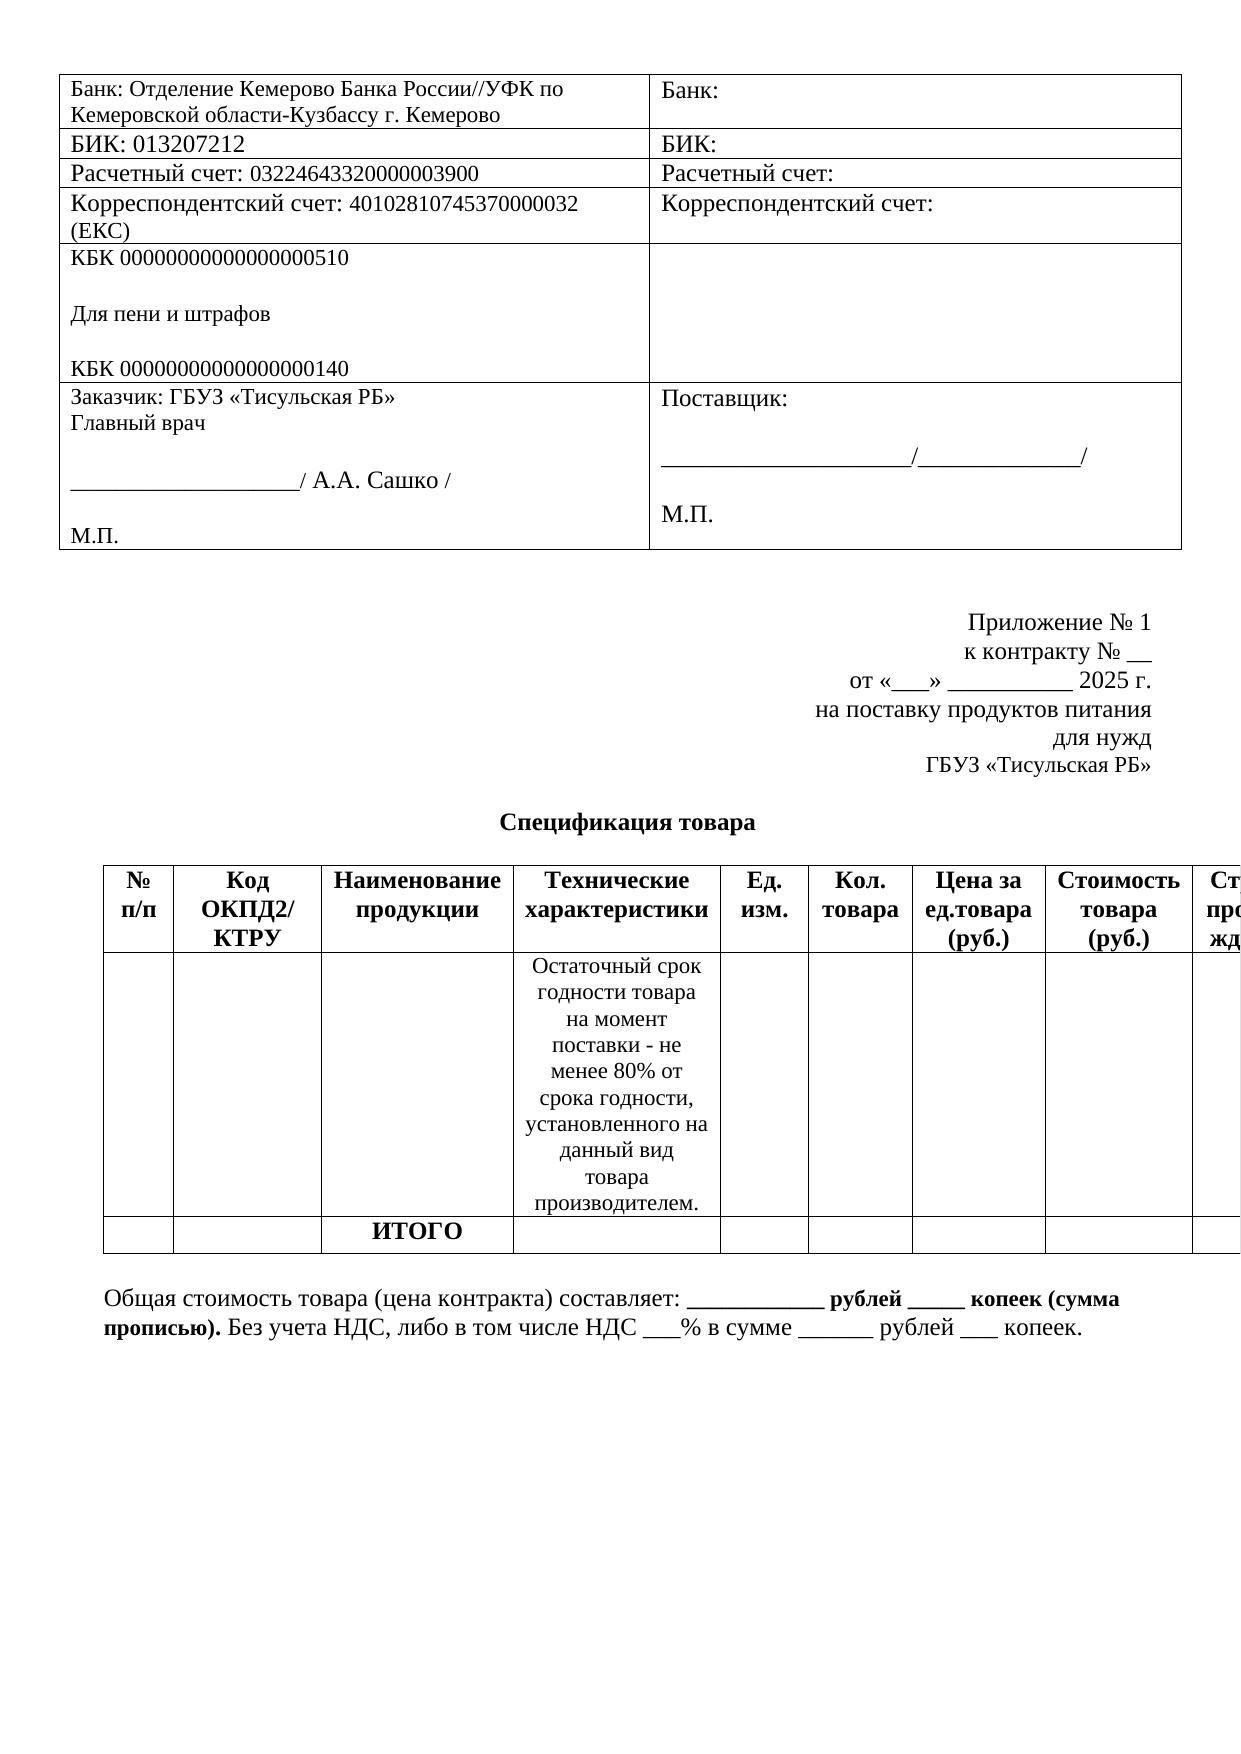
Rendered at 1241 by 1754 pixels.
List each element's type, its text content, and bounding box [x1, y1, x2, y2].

table_cell ИТОГО [322, 1217, 513, 1253]
table_cell [913, 1217, 1045, 1253]
text к контракту № __ [103, 636, 1152, 665]
table_cell [1046, 1217, 1192, 1253]
table_cell Корреспондентский счет: [650, 188, 1181, 243]
table_cell [104, 1217, 173, 1253]
table_header Код ОКПД2/ КТРУ [174, 866, 321, 951]
table_cell [721, 953, 808, 1216]
table_cell Корреспондентский счет: 40102810745370000032 (ЕКС) [60, 188, 649, 243]
table_cell [1193, 1217, 1240, 1253]
table_cell КБК 00000000000000000510 Для пени и штрафов КБК 00000000000000000140 [60, 244, 649, 382]
table_cell [514, 1217, 720, 1253]
table_cell [322, 953, 513, 1216]
table_cell Остаточный срок годности товара на момент поставки - не менее 80% от срока годности, установленного на данный вид товара производителем. [514, 953, 720, 1216]
table_cell БИК: [650, 129, 1181, 157]
table_header Страна происхождения [1193, 866, 1240, 951]
table_cell [174, 1217, 321, 1253]
table_cell Поставщик: ____________________/_____________/ М.П. [650, 383, 1181, 549]
table_header Кол. товара [809, 866, 912, 951]
text Приложение № 1 [103, 607, 1152, 636]
text Общая стоимость товара (цена контракта) составляет: ____________ рублей _____ копеек (сумма прописью). Без учета НДС, либо в том числе НДС ___% в сумме ______ рублей ___ копеек. [103, 1283, 1152, 1341]
table_header Стоимость товара (руб.) [1046, 866, 1192, 951]
table_header Цена за ед.товара (руб.) [913, 866, 1045, 951]
table_header Технические характеристики [514, 866, 720, 951]
table_header № п/п [104, 866, 173, 951]
table_cell [650, 244, 1181, 382]
text ГБУЗ «Тисульская РБ» [103, 751, 1152, 778]
table_cell Банк: Отделение Кемерово Банка России//УФК по Кемеровской области-Кузбассу г. Кемерово [60, 75, 649, 128]
table_header Ед. изм. [721, 866, 808, 951]
table_header Наименование продукции [322, 866, 513, 951]
table_cell [174, 953, 321, 1216]
text Спецификация товара [103, 807, 1152, 836]
table_cell [913, 953, 1045, 1216]
table_cell [809, 1217, 912, 1253]
table_cell [809, 953, 912, 1216]
table_cell [104, 953, 173, 1216]
table_cell [1193, 953, 1240, 1216]
table_cell Расчетный счет: [650, 159, 1181, 187]
table_cell Расчетный счет: 03224643320000003900 [60, 159, 649, 187]
text от «___» __________ 2025 г. на поставку продуктов питания для нужд [103, 665, 1152, 751]
table_cell Заказчик: ГБУЗ «Тисульская РБ» Главный врач ____________________/ А.А. Сашко / М.П. [60, 383, 649, 549]
table_cell [721, 1217, 808, 1253]
table_cell БИК: 013207212 [60, 129, 649, 157]
table_cell Банк: [650, 75, 1181, 128]
table_cell [1046, 953, 1192, 1216]
